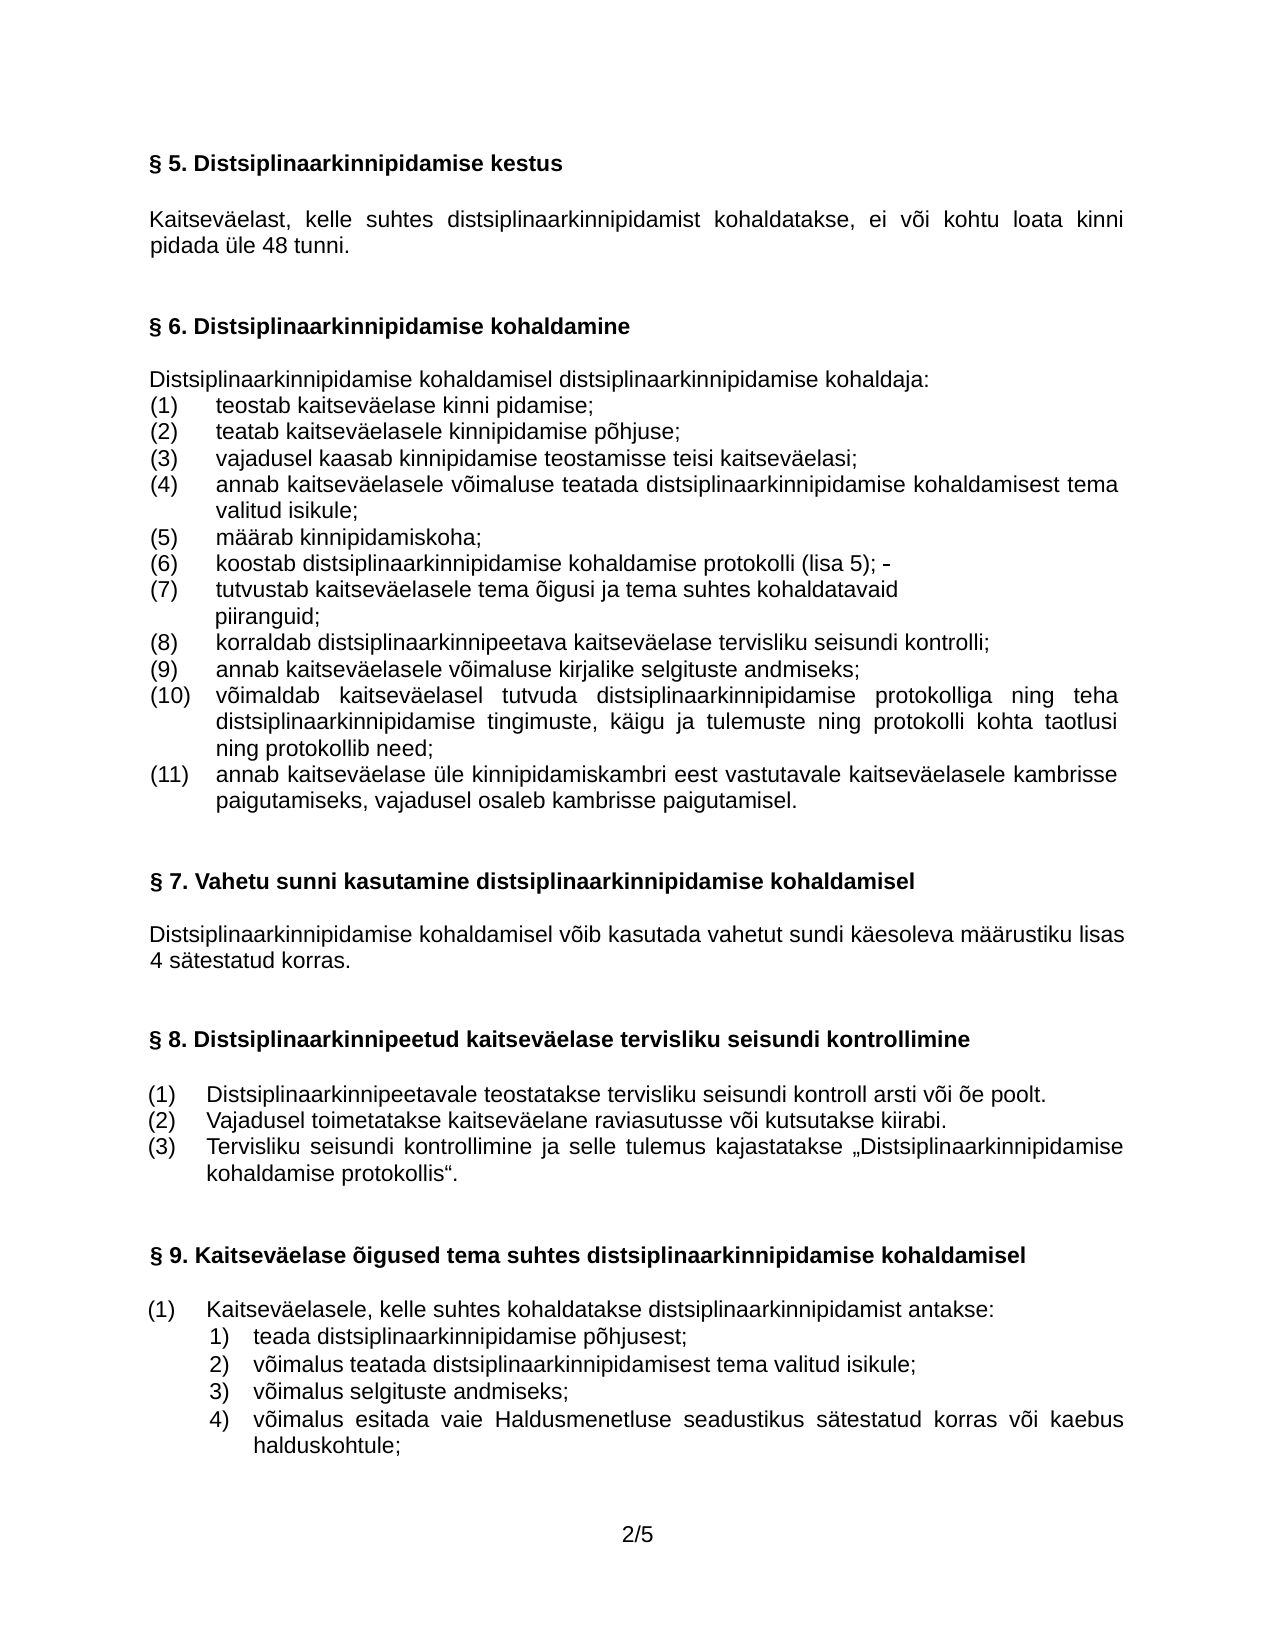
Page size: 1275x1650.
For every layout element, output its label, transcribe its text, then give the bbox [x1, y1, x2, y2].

list tutvustab kaitseväelasele tema õigusi ja tema suhtes kohaldatavaid [150, 576, 1118, 603]
list vajadusel kaasab kinnipidamise teostamisse teisi kaitseväelasi; [150, 445, 1118, 471]
list määrab kinnipidamiskoha; [150, 524, 1118, 550]
text § 5. Distsiplinaarkinnipidamise kestus [149, 150, 1125, 176]
text § 6. Distsiplinaarkinnipidamise kohaldamine [149, 313, 1125, 339]
list Kaitseväelasele, kelle suhtes kohaldatakse distsiplinaarkinnipidamist antakse: [147, 1296, 1125, 1323]
list annab kaitseväelase üle kinnipidamiskambri eest vastutavale kaitseväelasele kambrisse paigutamiseks, vajadusel osaleb kambrisse paigutamisel. [150, 761, 1118, 814]
list koostab distsiplinaarkinnipidamise kohaldamise protokolli (lisa 5); [150, 550, 1118, 576]
list võimalus selgituste andmiseks; [209, 1378, 1125, 1405]
list Tervisliku seisundi kontrollimine ja selle tulemus kajastatakse „Distsiplinaarkinnipidamise kohaldamise protokollis“. [148, 1133, 1124, 1186]
list võimalus teatada distsiplinaarkinnipidamisest tema valitud isikule; [209, 1351, 1125, 1377]
list Vajadusel toimetatakse kaitseväelane raviasutusse või kutsutakse kiirabi. [148, 1107, 1124, 1133]
list teostab kaitseväelase kinni pidamise; [150, 392, 1118, 418]
text Distsiplinaarkinnipidamise kohaldamisel distsiplinaarkinnipidamise kohaldaja: [149, 366, 1118, 392]
text Kaitseväelast, kelle suhtes distsiplinaarkinnipidamist kohaldatakse, ei või kohtu loata kinni pidada üle 48 tunni. [149, 206, 1124, 258]
list võimaldab kaitseväelasel tutvuda distsiplinaarkinnipidamise protokolliga ning teha distsiplinaarkinnipidamise tingimuste, käigu ja tulemuste ning protokolli kohta taotlusi ning protokollib need; [150, 682, 1118, 761]
text piiranguid; [214, 603, 1124, 629]
list Distsiplinaarkinnipeetavale teostatakse tervisliku seisundi kontroll arsti või õe poolt. [148, 1081, 1124, 1107]
list annab kaitseväelasele võimaluse kirjalike selgituste andmiseks; [150, 656, 1118, 682]
text § 9. Kaitseväelase õigused tema suhtes distsiplinaarkinnipidamise kohaldamisel [150, 1242, 1125, 1268]
list annab kaitseväelasele võimaluse teatada distsiplinaarkinnipidamise kohaldamisest tema valitud isikule; [150, 471, 1118, 524]
text Distsiplinaarkinnipidamise kohaldamisel võib kasutada vahetut sundi käesoleva määrustiku lisas 4 sätestatud korras. [149, 921, 1125, 973]
text § 7. Vahetu sunni kasutamine distsiplinaarkinnipidamise kohaldamisel [150, 868, 1125, 894]
list teada distsiplinaarkinnipidamise põhjusest; [209, 1323, 1125, 1349]
list võimalus esitada vaie Haldusmenetluse seadustikus sätestatud korras või kaebus halduskohtule; [209, 1406, 1125, 1459]
text § 8. Distsiplinaarkinnipeetud kaitseväelase tervisliku seisundi kontrollimine [149, 1026, 1125, 1052]
list korraldab distsiplinaarkinnipeetava kaitseväelase tervisliku seisundi kontrolli; [150, 629, 1118, 656]
list teatab kaitseväelasele kinnipidamise põhjuse; [150, 418, 1118, 445]
